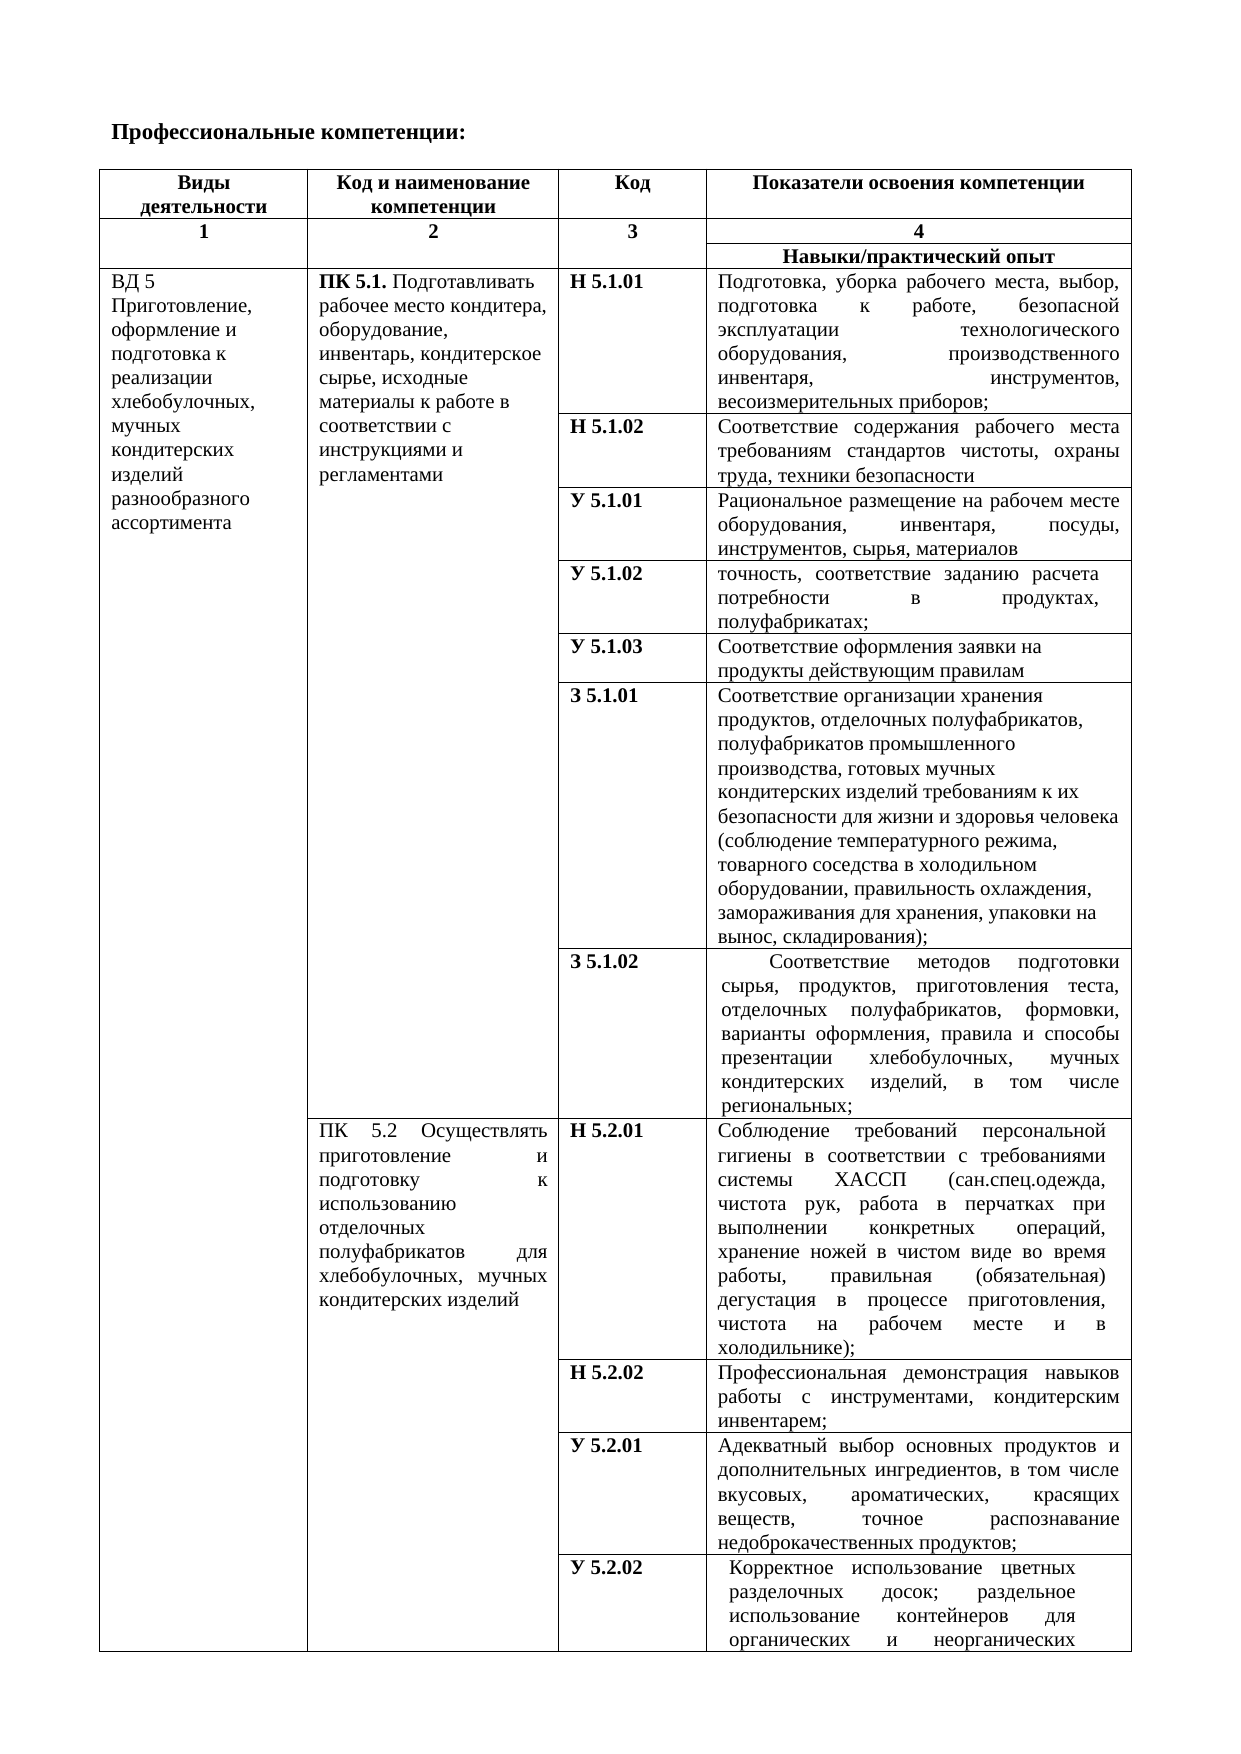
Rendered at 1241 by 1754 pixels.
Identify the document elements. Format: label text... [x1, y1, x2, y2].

table_cell 1 [100, 219, 307, 268]
table_cell Виды деятельности [100, 170, 307, 218]
table_cell точность, соответствие заданию расчета потребности в продуктах, полуфабрикатах; [707, 561, 1131, 633]
table_cell Соответствие методов подготовки сырья, продуктов, приготовления теста, отделочных полуфабрикатов, формовки, варианты оформления, правила и способы презентации хлебобулочных, мучных кондитерских изделий, в том числе региональных; [707, 949, 1131, 1117]
table_cell Соответствие оформления заявки на продукты действующим правилам [707, 634, 1131, 682]
table_cell Н 5.1.01 [559, 269, 706, 413]
table_cell Рациональное размещение на рабочем месте оборудования, инвентаря, посуды, инструментов, сырья, материалов [707, 488, 1131, 560]
table_cell 2 [308, 219, 558, 268]
table_cell Н 5.1.02 [559, 414, 706, 487]
table_cell ВД 5 Приготовление, оформление и подготовка к реализации хлебобулочных, мучных кондитерских изделий разнообразного ассортимента [100, 269, 307, 1651]
table_cell ПК 5.1. Подготавливать рабочее место кондитера, оборудование, инвентарь, кондитерское сырье, исходные материалы к работе в соответствии с инструкциями и регламентами [308, 269, 558, 1117]
table_cell Н 5.2.02 [559, 1360, 706, 1432]
table_cell У 5.2.01 [559, 1433, 706, 1554]
table_cell Адекватный выбор основных продуктов и дополнительных ингредиентов, в том числе вкусовых, ароматических, красящих веществ, точное распознавание недоброкачественных продуктов; [707, 1433, 1131, 1554]
table_cell У 5.1.02 [559, 561, 706, 633]
table_cell 3 [559, 219, 706, 268]
table_cell Навыки/практический опыт [707, 244, 1131, 268]
table_cell Соблюдение требований персональной гигиены в соответствии с требованиями системы ХАССП (сан.спец.одежда, чистота рук, работа в перчатках при выполнении конкретных операций, хранение ножей в чистом виде во время работы, правильная (обязательная) дегустация в процессе приготовления, чистота на рабочем месте и в холодильнике); [707, 1119, 1131, 1359]
table_cell У 5.2.02 [559, 1555, 706, 1651]
table_cell У 5.1.03 [559, 634, 706, 682]
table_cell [707, 1555, 1131, 1651]
table_cell Код [559, 170, 706, 218]
table_cell Соответствие организации хранения продуктов, отделочных полуфабрикатов, полуфабрикатов промышленного производства, готовых мучных кондитерских изделий требованиям к их безопасности для жизни и здоровья человека (соблюдение температурного режима, товарного соседства в холодильном оборудовании, правильность охлаждения, замораживания для хранения, упаковки на вынос, складирования); [707, 683, 1131, 948]
table_cell Профессиональная демонстрация навыков работы с инструментами, кондитерским инвентарем; [707, 1360, 1131, 1432]
table_cell 4 [707, 219, 1131, 243]
table_cell З 5.1.02 [559, 949, 706, 1117]
table_cell Соответствие содержания рабочего места требованиям стандартов чистоты, охраны труда, техники безопасности [707, 414, 1131, 487]
table_cell ПК 5.2 Осуществлять приготовление и подготовку к использованию отделочных полуфабрикатов для хлебобулочных, мучных кондитерских изделий [308, 1119, 558, 1651]
table_cell З 5.1.01 [559, 683, 706, 948]
table_header Профессиональные компетенции: [100, 118, 1131, 168]
table_cell Код и наименование компетенции [308, 170, 558, 218]
table_cell У 5.1.01 [559, 488, 706, 560]
table_cell Показатели освоения компетенции [707, 170, 1131, 218]
table_cell Н 5.2.01 [559, 1119, 706, 1359]
table_cell Подготовка, уборка рабочего места, выбор, подготовка к работе, безопасной эксплуатации технологического оборудования, производственного инвентаря, инструментов, весоизмерительных приборов; [707, 269, 1131, 413]
